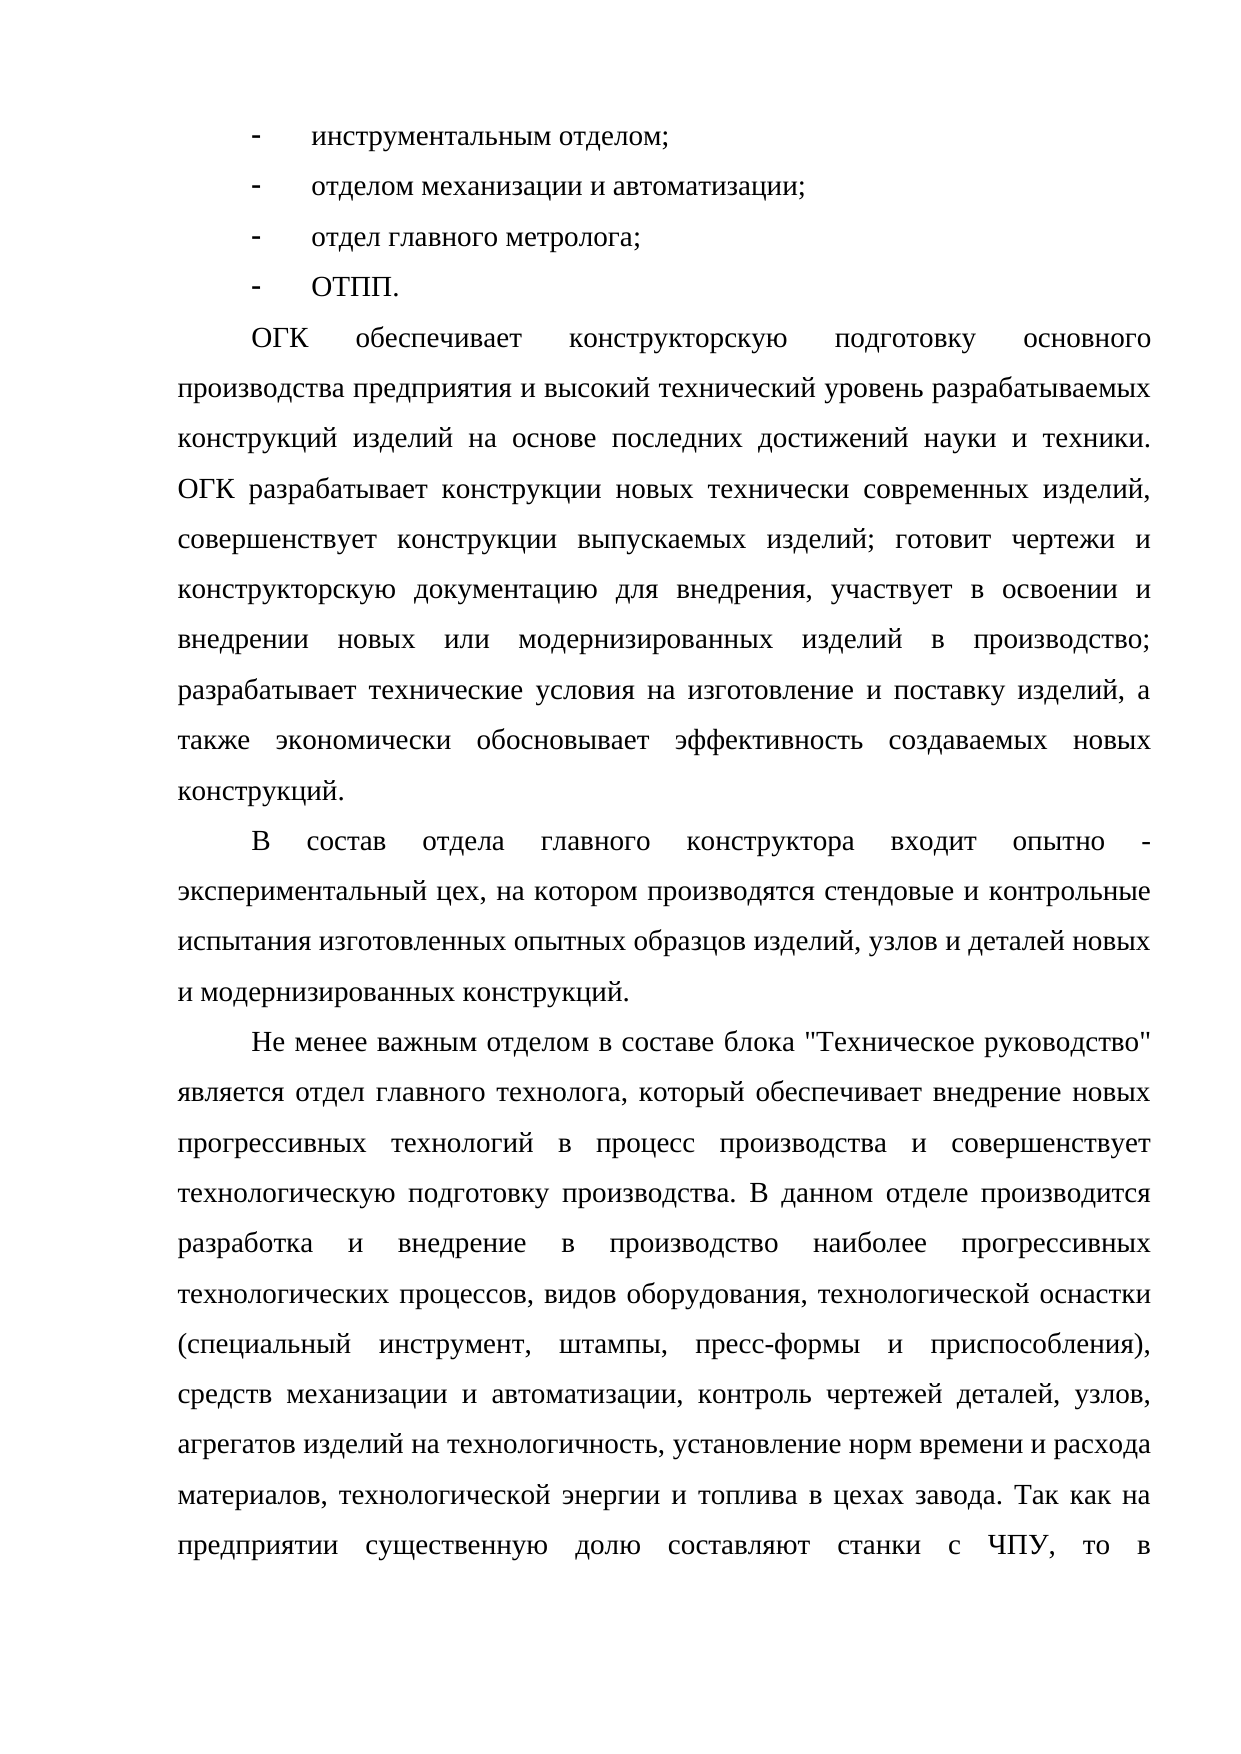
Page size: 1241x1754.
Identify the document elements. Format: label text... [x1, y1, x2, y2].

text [177, 1024, 1152, 1561]
text ОГК обеспечивает конструкторскую подготовку основного производства предприятия и высокий технический уровень разрабатываемых конструкций изделий на основе последних достижений науки и техники. ОГК разрабатывает конструкции новых технически современных изделий, совершенствует конструкции выпускаемых изделий; готовит чертежи и конструкторскую документацию для внедрения, участвует в освоении и внедрении новых или модернизированных изделий в производство; разрабатывает технические условия на изготовление и поставку изделий, а также экономически обосновывает эффективность создаваемых новых конструкций. [177, 320, 1152, 806]
list отделом механизации и автоматизации; [177, 168, 1152, 202]
list ОТПП. [177, 269, 1152, 303]
list инструментальным отделом; [177, 118, 1152, 152]
text В состав отдела главного конструктора входит опытно - экспериментальный цех, на котором производятся стендовые и контрольные испытания изготовленных опытных образцов изделий, узлов и деталей новых и модернизированных конструкций. [177, 823, 1152, 1007]
list отдел главного метролога; [177, 219, 1152, 253]
